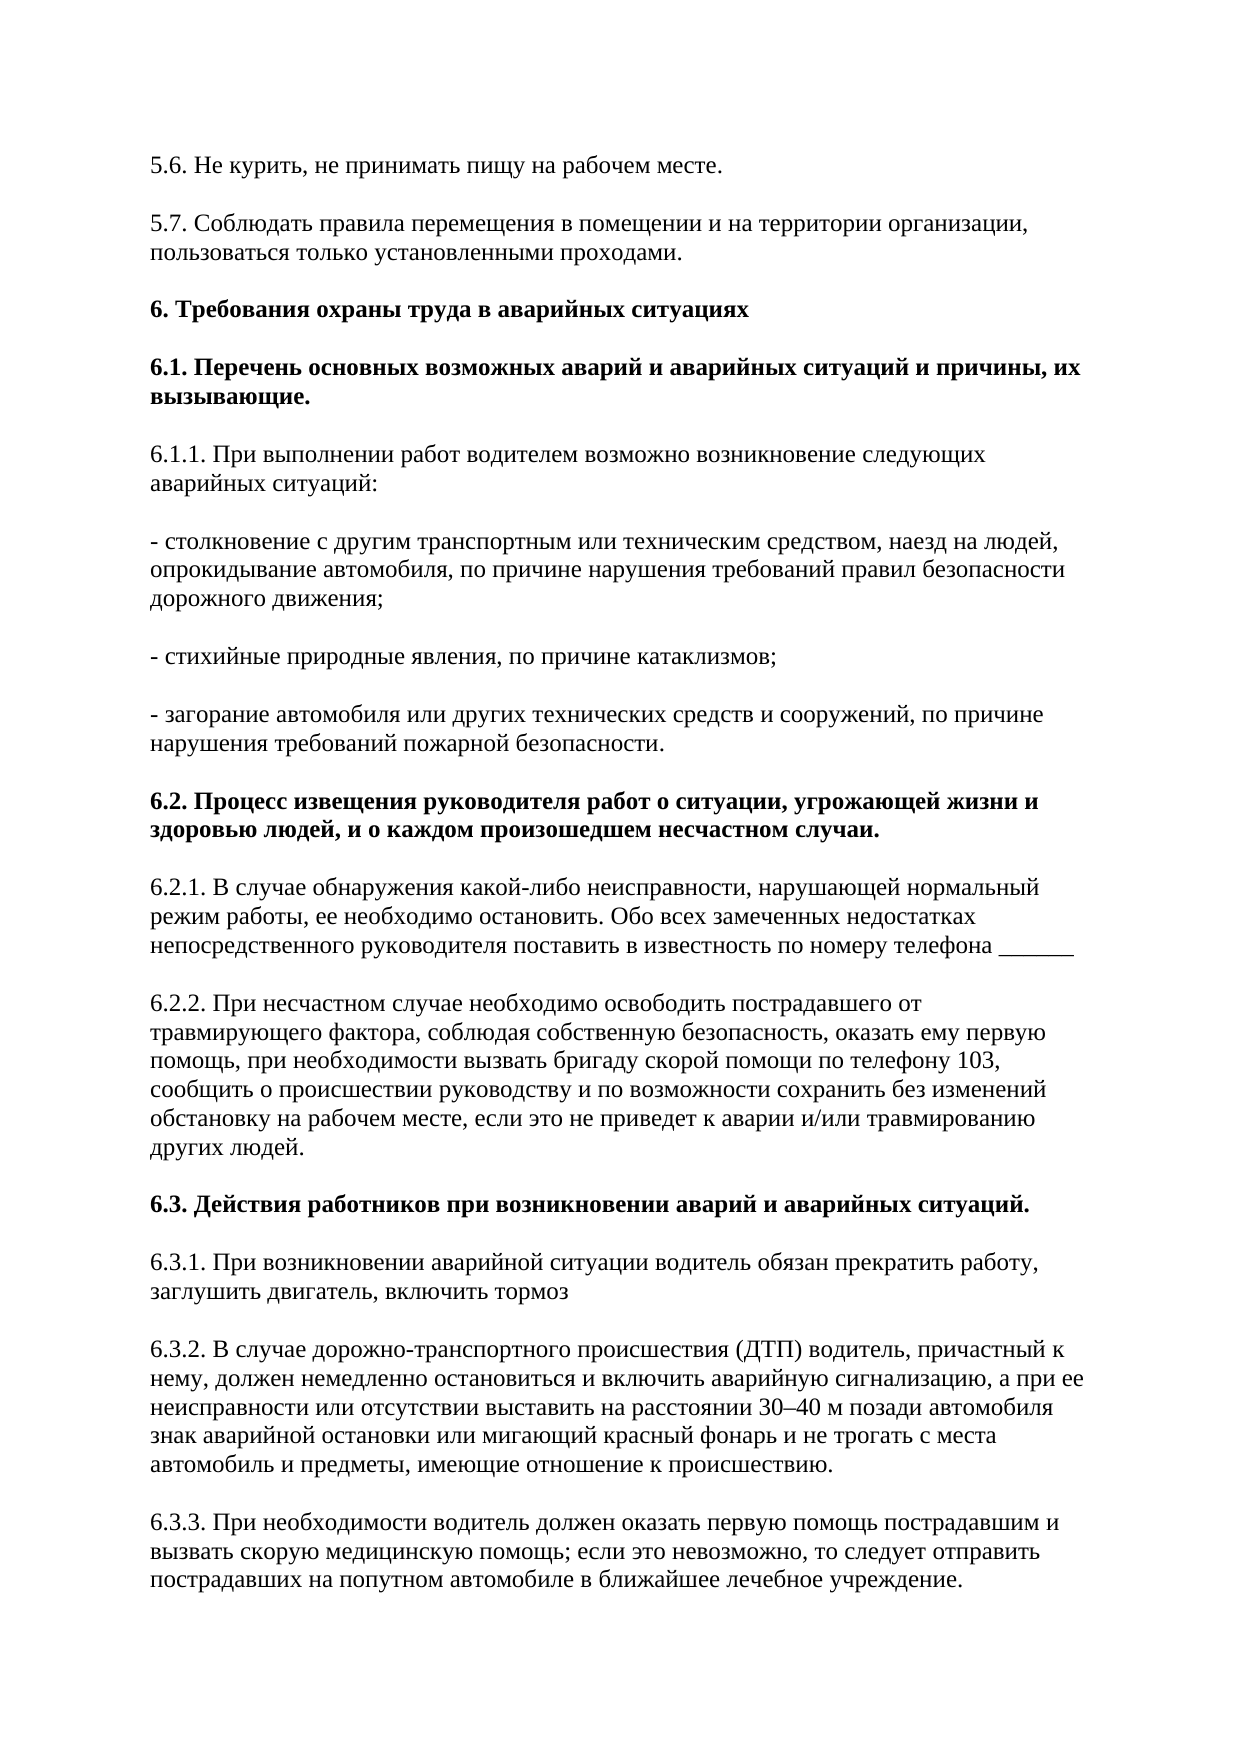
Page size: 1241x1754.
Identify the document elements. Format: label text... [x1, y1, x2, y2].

text 5.6. Не курить, не принимать пищу на рабочем месте. [150, 150, 1090, 179]
text 6.2. Процесс извещения руководителя работ о ситуации, угрожающей жизни и здоровью людей, и о каждом произошедшем несчастном случаи. [150, 786, 1090, 843]
text - столкновение с другим транспортным или техническим средством, наезд на людей, опрокидывание автомобиля, по причине нарушения требований правил безопасности дорожного движения; [150, 526, 1090, 612]
text 6.2.2. При несчастном случае необходимо освободить пострадавшего от травмирующего фактора, соблюдая собственную безопасность, оказать ему первую помощь, при необходимости вызвать бригаду скорой помощи по телефону 103, сообщить о происшествии руководству и по возможности сохранить без изменений обстановку на рабочем месте, если это не приведет к аварии и/или травмированию других людей. [150, 988, 1090, 1160]
text 6. Требования охраны труда в аварийных ситуациях [150, 294, 1090, 323]
text - загорание автомобиля или других технических средств и сооружений, по причине нарушения требований пожарной безопасности. [150, 699, 1090, 757]
text 5.7. Соблюдать правила перемещения в помещении и на территории организации, пользоваться только установленными проходами. [150, 208, 1090, 265]
text 6.1. Перечень основных возможных аварий и аварийных ситуаций и причины, их вызывающие. [150, 352, 1090, 410]
text 6.2.1. В случае обнаружения какой-либо неисправности, нарушающей нормальный режим работы, ее необходимо остановить. Обо всех замеченных недостатках непосредственного руководителя поставить в известность по номеру телефона ______ [150, 872, 1090, 959]
text - стихийные природные явления, по причине катаклизмов; [150, 641, 1090, 670]
text 6.1.1. При выполнении работ водителем возможно возникновение следующих аварийных ситуаций: [150, 439, 1090, 497]
text 6.3.1. При возникновении аварийной ситуации водитель обязан прекратить работу, заглушить двигатель, включить тормоз [150, 1247, 1090, 1305]
text 6.3. Действия работников при возникновении аварий и аварийных ситуаций. [150, 1189, 1090, 1218]
text 6.3.2. В случае дорожно-транспортного происшествия (ДТП) водитель, причастный к нему, должен немедленно остановиться и включить аварийную сигнализацию, а при ее неисправности или отсутствии выставить на расстоянии 30–40 м позади автомобиля знак аварийной остановки или мигающий красный фонарь и не трогать с места автомобиль и предметы, имеющие отношение к происшествию. [150, 1334, 1090, 1478]
text 6.3.3. При необходимости водитель должен оказать первую помощь пострадавшим и вызвать скорую медицинскую помощь; если это невозможно, то следует отправить пострадавших на попутном автомобиле в ближайшее лечебное учреждение. [150, 1507, 1090, 1593]
